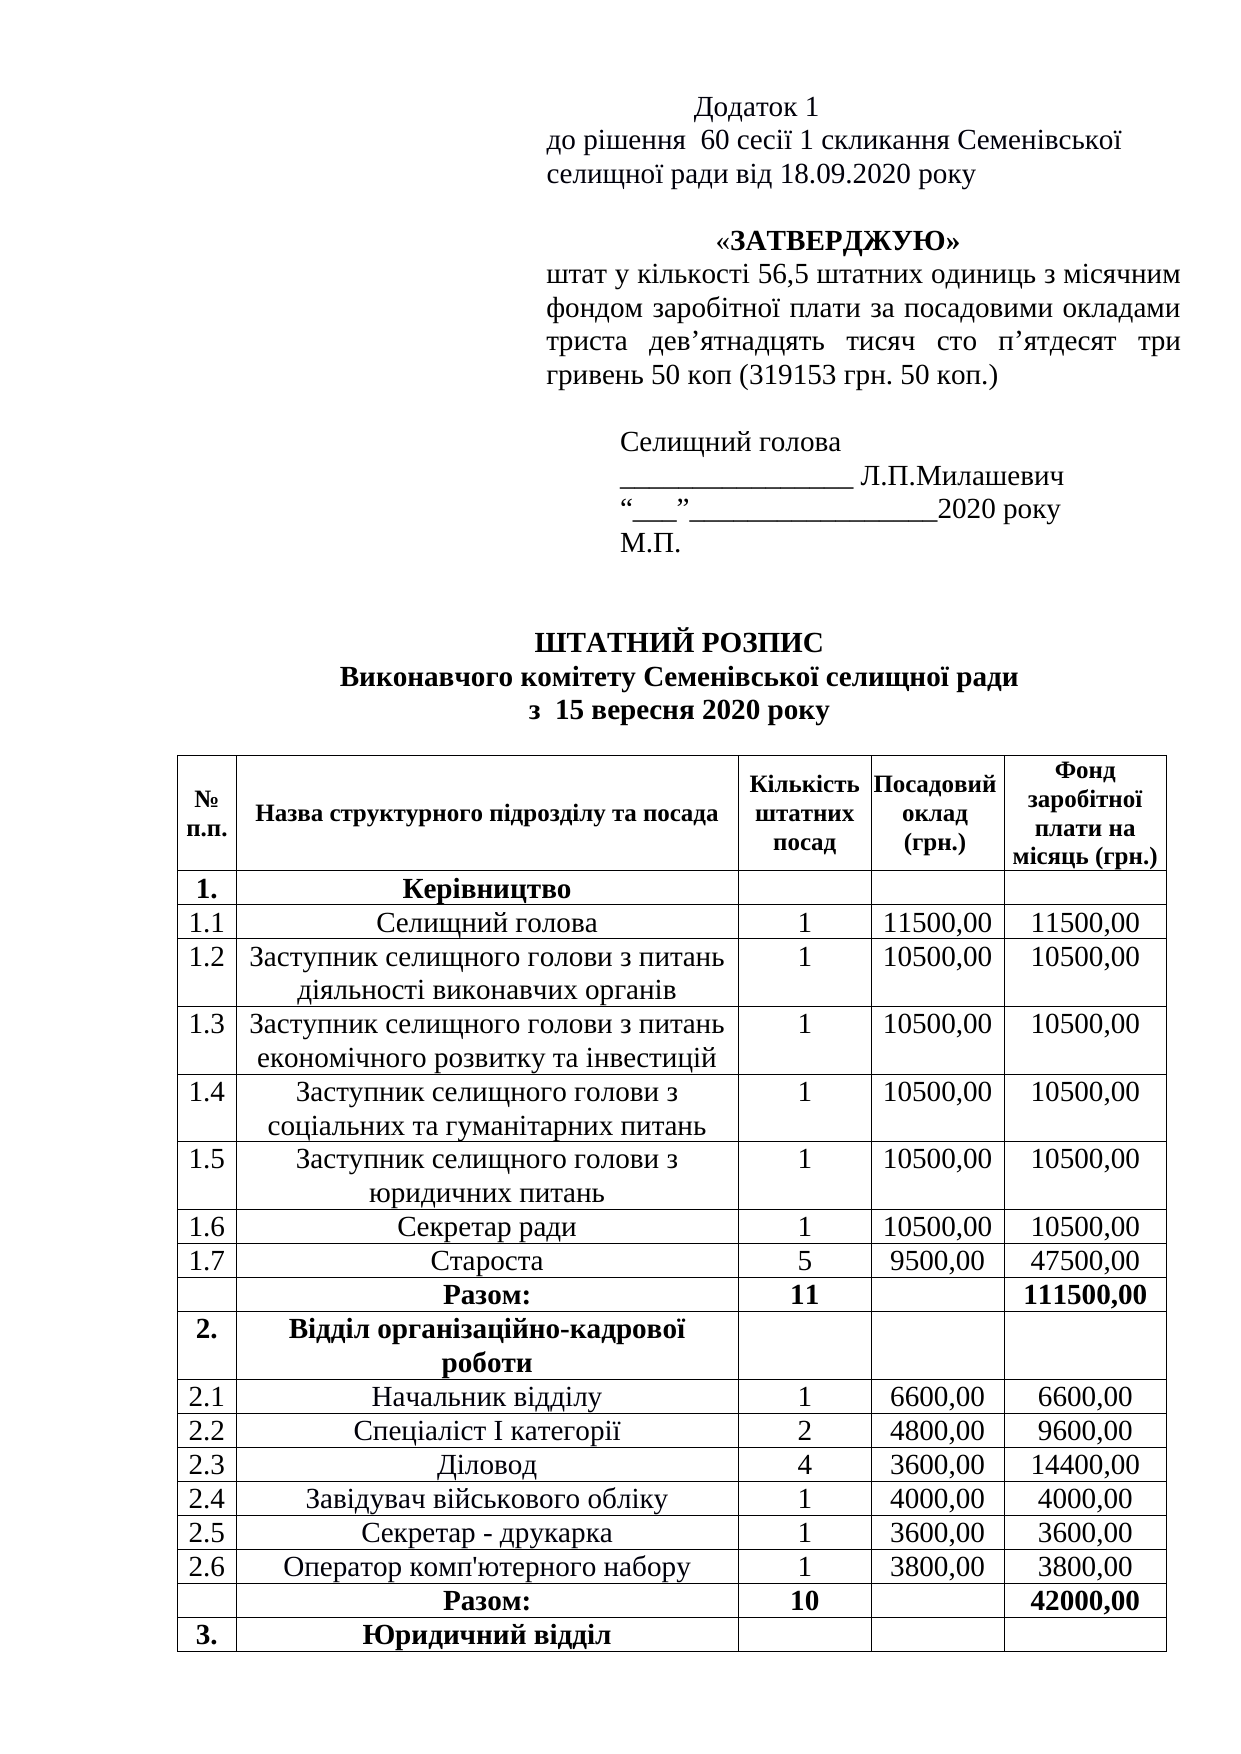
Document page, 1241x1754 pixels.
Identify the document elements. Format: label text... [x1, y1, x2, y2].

table_cell 11500,00 [872, 905, 1004, 938]
table_cell 3600,00 [872, 1516, 1004, 1549]
table_cell 1 [739, 1482, 871, 1515]
table_cell Разом: [237, 1584, 738, 1617]
table_cell 3600,00 [1005, 1516, 1166, 1549]
table_cell 2.5 [178, 1516, 236, 1549]
table_cell 2.6 [178, 1550, 236, 1583]
table_cell 1.5 [178, 1142, 236, 1209]
table_cell 1. [178, 871, 236, 904]
table_cell 1.2 [178, 939, 236, 1006]
table_cell Заступник селищного голови з питань економічного розвитку та інвестицій [237, 1007, 738, 1073]
table_cell 2. [178, 1312, 236, 1378]
text М.П. [177, 525, 1181, 558]
table_cell 1 [739, 1550, 871, 1583]
table_cell 3800,00 [1005, 1550, 1166, 1583]
table_cell 10 [739, 1584, 871, 1617]
table_cell 111500,00 [1005, 1278, 1166, 1311]
table_cell 1.7 [178, 1244, 236, 1277]
table_cell 3800,00 [872, 1550, 1004, 1583]
table_cell 10500,00 [872, 1142, 1004, 1209]
table_cell Заступник селищного голови з питань діяльності виконавчих органів [237, 939, 738, 1006]
table_header № п.п. [178, 756, 236, 870]
table_cell Завідувач військового обліку [237, 1482, 738, 1515]
table_cell 1.1 [178, 905, 236, 938]
table_cell 10500,00 [1005, 1007, 1166, 1073]
table_cell 14400,00 [1005, 1448, 1166, 1481]
table_cell 1 [739, 1142, 871, 1209]
table_cell 42000,00 [1005, 1584, 1166, 1617]
table_cell 1 [739, 1007, 871, 1073]
table_cell [1005, 871, 1166, 904]
table_cell 47500,00 [1005, 1244, 1166, 1277]
text ШТАТНИЙ РОЗПИС [177, 625, 1181, 659]
table_cell Оператор комп'ютерного набору [237, 1550, 738, 1583]
table_cell 10500,00 [1005, 939, 1166, 1006]
table_cell 4000,00 [872, 1482, 1004, 1515]
table_cell 10500,00 [1005, 1142, 1166, 1209]
table_cell 1 [739, 1380, 871, 1413]
table_cell Керівництво [237, 871, 738, 904]
table_cell [739, 1618, 871, 1651]
table_cell 3600,00 [872, 1448, 1004, 1481]
text «ЗАТВЕРДЖУЮ» [693, 223, 1181, 256]
table_cell Начальник відділу [237, 1380, 738, 1413]
table_cell 9500,00 [872, 1244, 1004, 1277]
table_cell 1.3 [178, 1007, 236, 1073]
table_cell 1 [739, 1516, 871, 1549]
table_cell 1 [739, 905, 871, 938]
table_cell 11 [739, 1278, 871, 1311]
table_cell 10500,00 [1005, 1075, 1166, 1141]
table_cell 2.2 [178, 1414, 236, 1447]
table_cell Секретар ради [237, 1210, 738, 1243]
table_cell Спеціаліст І категорії [237, 1414, 738, 1447]
table_cell 6600,00 [872, 1380, 1004, 1413]
table_cell Заступник селищного голови з юридичних питань [237, 1142, 738, 1209]
table_cell 1.6 [178, 1210, 236, 1243]
text штат у кількості 56,5 штатних одиниць з місячним фондом заробітної плати за посадовими окладами триста дев’ятнадцять тисяч сто п’ятдесят три гривень 50 коп (319153 грн. 50 коп.) [546, 256, 1181, 391]
table_cell 1.4 [178, 1075, 236, 1141]
table_cell 9600,00 [1005, 1414, 1166, 1447]
table_cell Секретар - друкарка [237, 1516, 738, 1549]
table_cell [178, 1278, 236, 1311]
text “___”_________________2020 року [177, 491, 1181, 525]
text з 15 вересня 2020 року [177, 692, 1181, 726]
table_cell [1005, 1312, 1166, 1378]
table_cell [1005, 1618, 1166, 1651]
table_cell 10500,00 [872, 1007, 1004, 1073]
table_cell [178, 1584, 236, 1617]
table_cell 2.1 [178, 1380, 236, 1413]
table_cell 2.4 [178, 1482, 236, 1515]
table_cell [872, 1312, 1004, 1378]
table_cell 2 [739, 1414, 871, 1447]
table_cell 2.3 [178, 1448, 236, 1481]
table_cell 4 [739, 1448, 871, 1481]
table_cell Діловод [237, 1448, 738, 1481]
table_header Назва структурного підрозділу та посада [237, 756, 738, 870]
table_cell 10500,00 [872, 939, 1004, 1006]
table_cell [872, 1584, 1004, 1617]
table_cell 4800,00 [872, 1414, 1004, 1447]
table_cell Заступник селищного голови з соціальних та гуманітарних питань [237, 1075, 738, 1141]
text ________________ Л.П.Милашевич [177, 458, 1181, 491]
table_cell 1 [739, 939, 871, 1006]
table_cell Староста [237, 1244, 738, 1277]
table_cell [739, 871, 871, 904]
table_header Кількість штатних посад [739, 756, 871, 870]
table_header Фонд заробітної плати на місяць (грн.) [1005, 756, 1166, 870]
text Виконавчого комітету Семенівської селищної ради [177, 659, 1181, 692]
table_cell Відділ організаційно-кадрової роботи [237, 1312, 738, 1378]
table_cell Селищний голова [237, 905, 738, 938]
table_cell 11500,00 [1005, 905, 1166, 938]
table_cell Юридичний відділ [237, 1618, 738, 1651]
table_cell 1 [739, 1210, 871, 1243]
table_cell 4000,00 [1005, 1482, 1166, 1515]
text до рішення 60 сесії 1 скликання Семенівської селищної ради від 18.09.2020 року [546, 122, 1181, 189]
table_cell 3. [178, 1618, 236, 1651]
table_cell 6600,00 [1005, 1380, 1166, 1413]
table_cell [872, 1618, 1004, 1651]
table_cell [872, 871, 1004, 904]
text Селищний голова [177, 424, 1181, 458]
table_cell 1 [739, 1075, 871, 1141]
table_cell 10500,00 [872, 1075, 1004, 1141]
table_cell [872, 1278, 1004, 1311]
table_cell [739, 1312, 871, 1378]
text Додаток 1 [620, 89, 1181, 122]
table_cell 10500,00 [872, 1210, 1004, 1243]
table_cell Разом: [237, 1278, 738, 1311]
table_header Посадовий оклад (грн.) [872, 756, 1004, 870]
table_cell 5 [739, 1244, 871, 1277]
table_cell 10500,00 [1005, 1210, 1166, 1243]
